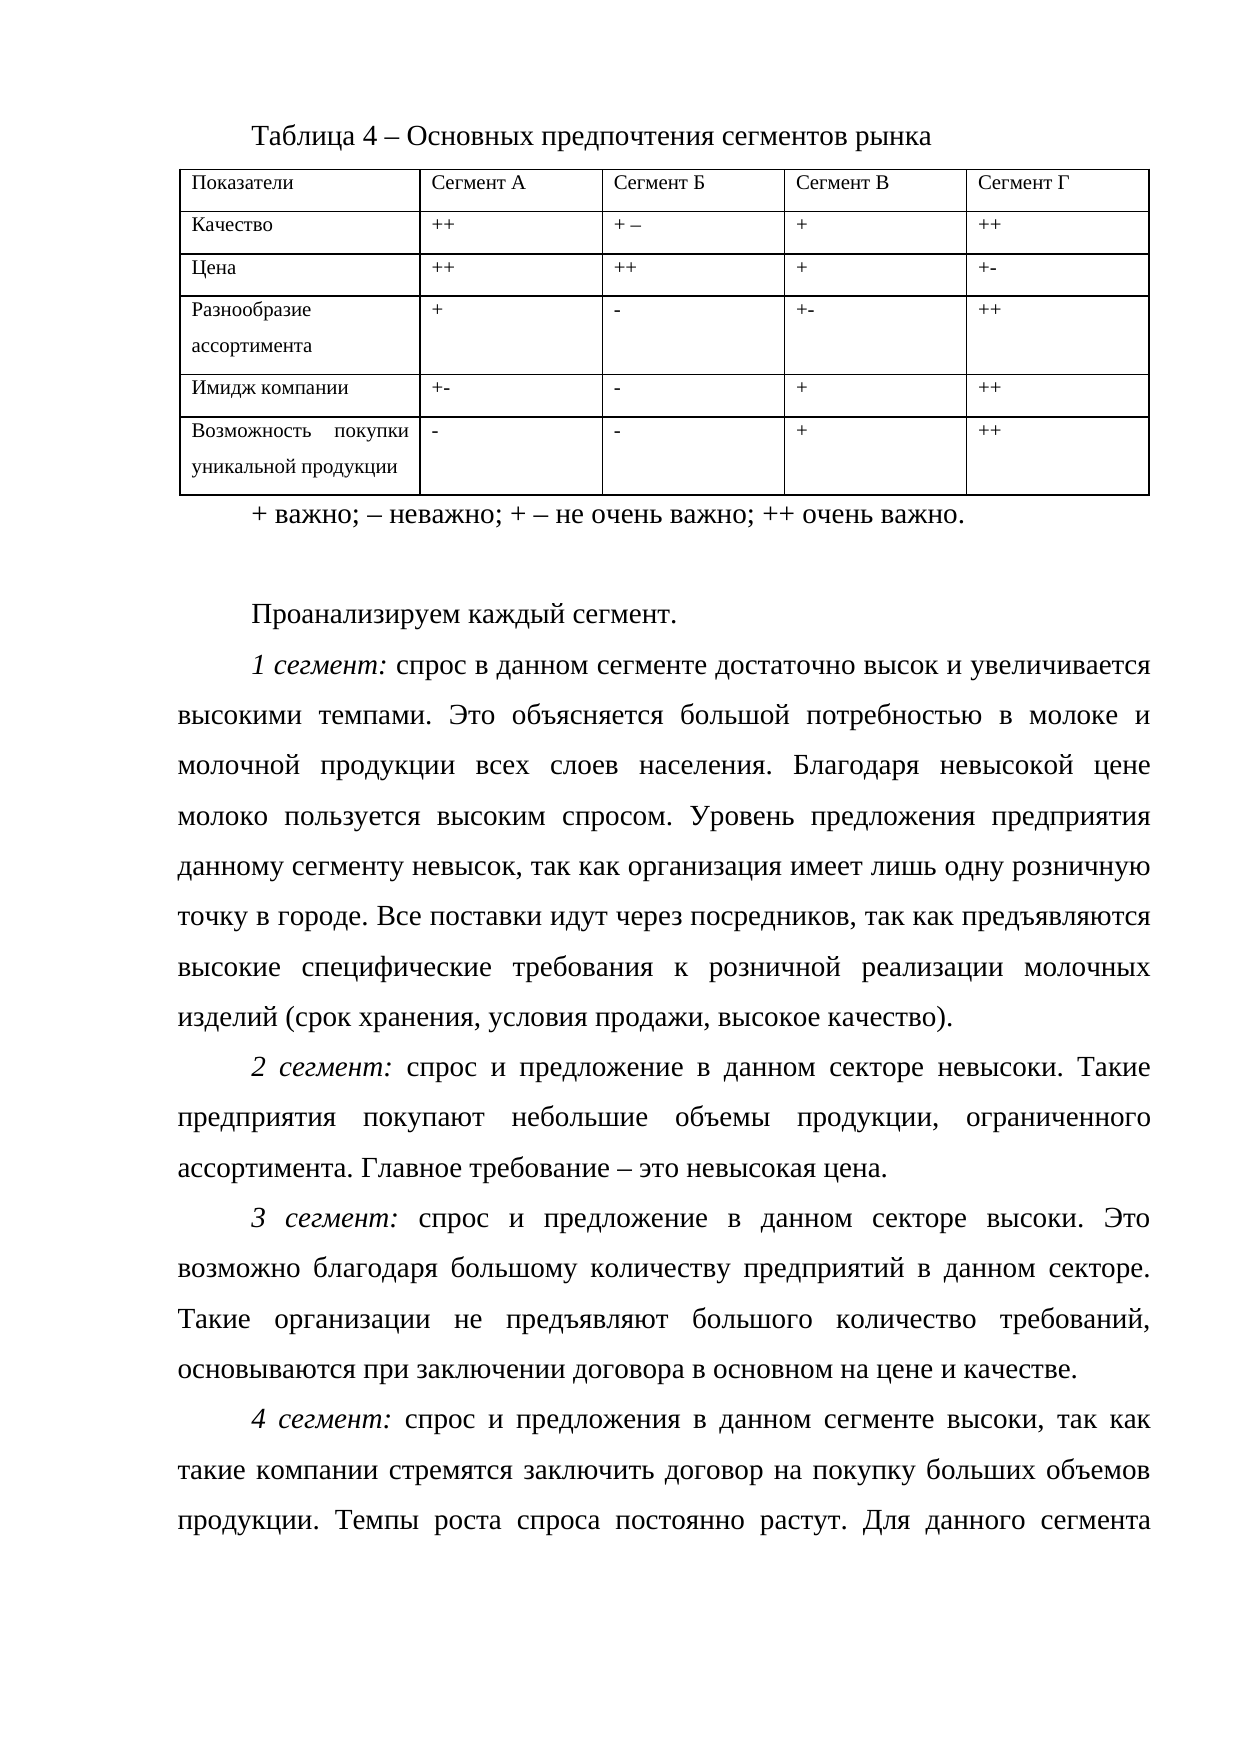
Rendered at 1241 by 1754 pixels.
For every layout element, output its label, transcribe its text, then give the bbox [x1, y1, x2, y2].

table_cell Разнообразие ассортимента [181, 297, 419, 374]
table_cell ++ [603, 255, 784, 295]
text Проанализируем каждый сегмент. [177, 596, 1152, 630]
text + важно; – неважно; + – не очень важно; ++ очень важно. [177, 496, 1152, 529]
table_cell ++ [967, 212, 1148, 253]
text 2 сегмент: спрос и предложение в данном секторе невысоки. Такие предприятия покупают небольшие объемы продукции, ограниченного ассортимента. Главное требование – это невысокая цена. [177, 1049, 1152, 1183]
table_cell +- [421, 375, 602, 416]
table_cell ++ [421, 255, 602, 295]
table_cell + [785, 255, 966, 295]
table_cell ++ [967, 297, 1148, 374]
table_cell + [785, 212, 966, 253]
table_cell +- [967, 255, 1148, 295]
text Таблица 4 – Основных предпочтения сегментов рынка [177, 118, 1152, 152]
table_cell ++ [421, 212, 602, 253]
table_cell + – [603, 212, 784, 253]
table_cell Возможность покупки уникальной продукции [181, 418, 419, 494]
table_cell - [603, 297, 784, 374]
table_header Показатели [181, 170, 419, 211]
text 3 сегмент: спрос и предложение в данном секторе высоки. Это возможно благодаря большому количеству предприятий в данном секторе. Такие организации не предъявляют большого количество требований, основываются при заключении договора в основном на цене и качестве. [177, 1200, 1152, 1385]
table_header Сегмент А [421, 170, 602, 211]
table_cell +- [785, 297, 966, 374]
table_cell Имидж компании [181, 375, 419, 416]
table_cell Качество [181, 212, 419, 253]
table_cell ++ [967, 375, 1148, 416]
table_cell + [785, 375, 966, 416]
table_cell + [785, 418, 966, 494]
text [177, 1401, 1152, 1536]
table_cell - [603, 375, 784, 416]
table_header Сегмент В [785, 170, 966, 211]
table_header Сегмент Б [603, 170, 784, 211]
table_cell - [421, 418, 602, 494]
text 1 сегмент: спрос в данном сегменте достаточно высок и увеличивается высокими темпами. Это объясняется большой потребностью в молоке и молочной продукции всех слоев населения. Благодаря невысокой цене молоко пользуется высоким спросом. Уровень предложения предприятия данному сегменту невысок, так как организация имеет лишь одну розничную точку в городе. Все поставки идут через посредников, так как предъявляются высокие специфические требования к розничной реализации молочных изделий (срок хранения, условия продажи, высокое качество). [177, 647, 1152, 1032]
table_cell Цена [181, 255, 419, 295]
table_cell + [421, 297, 602, 374]
table_cell ++ [967, 418, 1148, 494]
table_cell - [603, 418, 784, 494]
table_header Сегмент Г [967, 170, 1148, 211]
